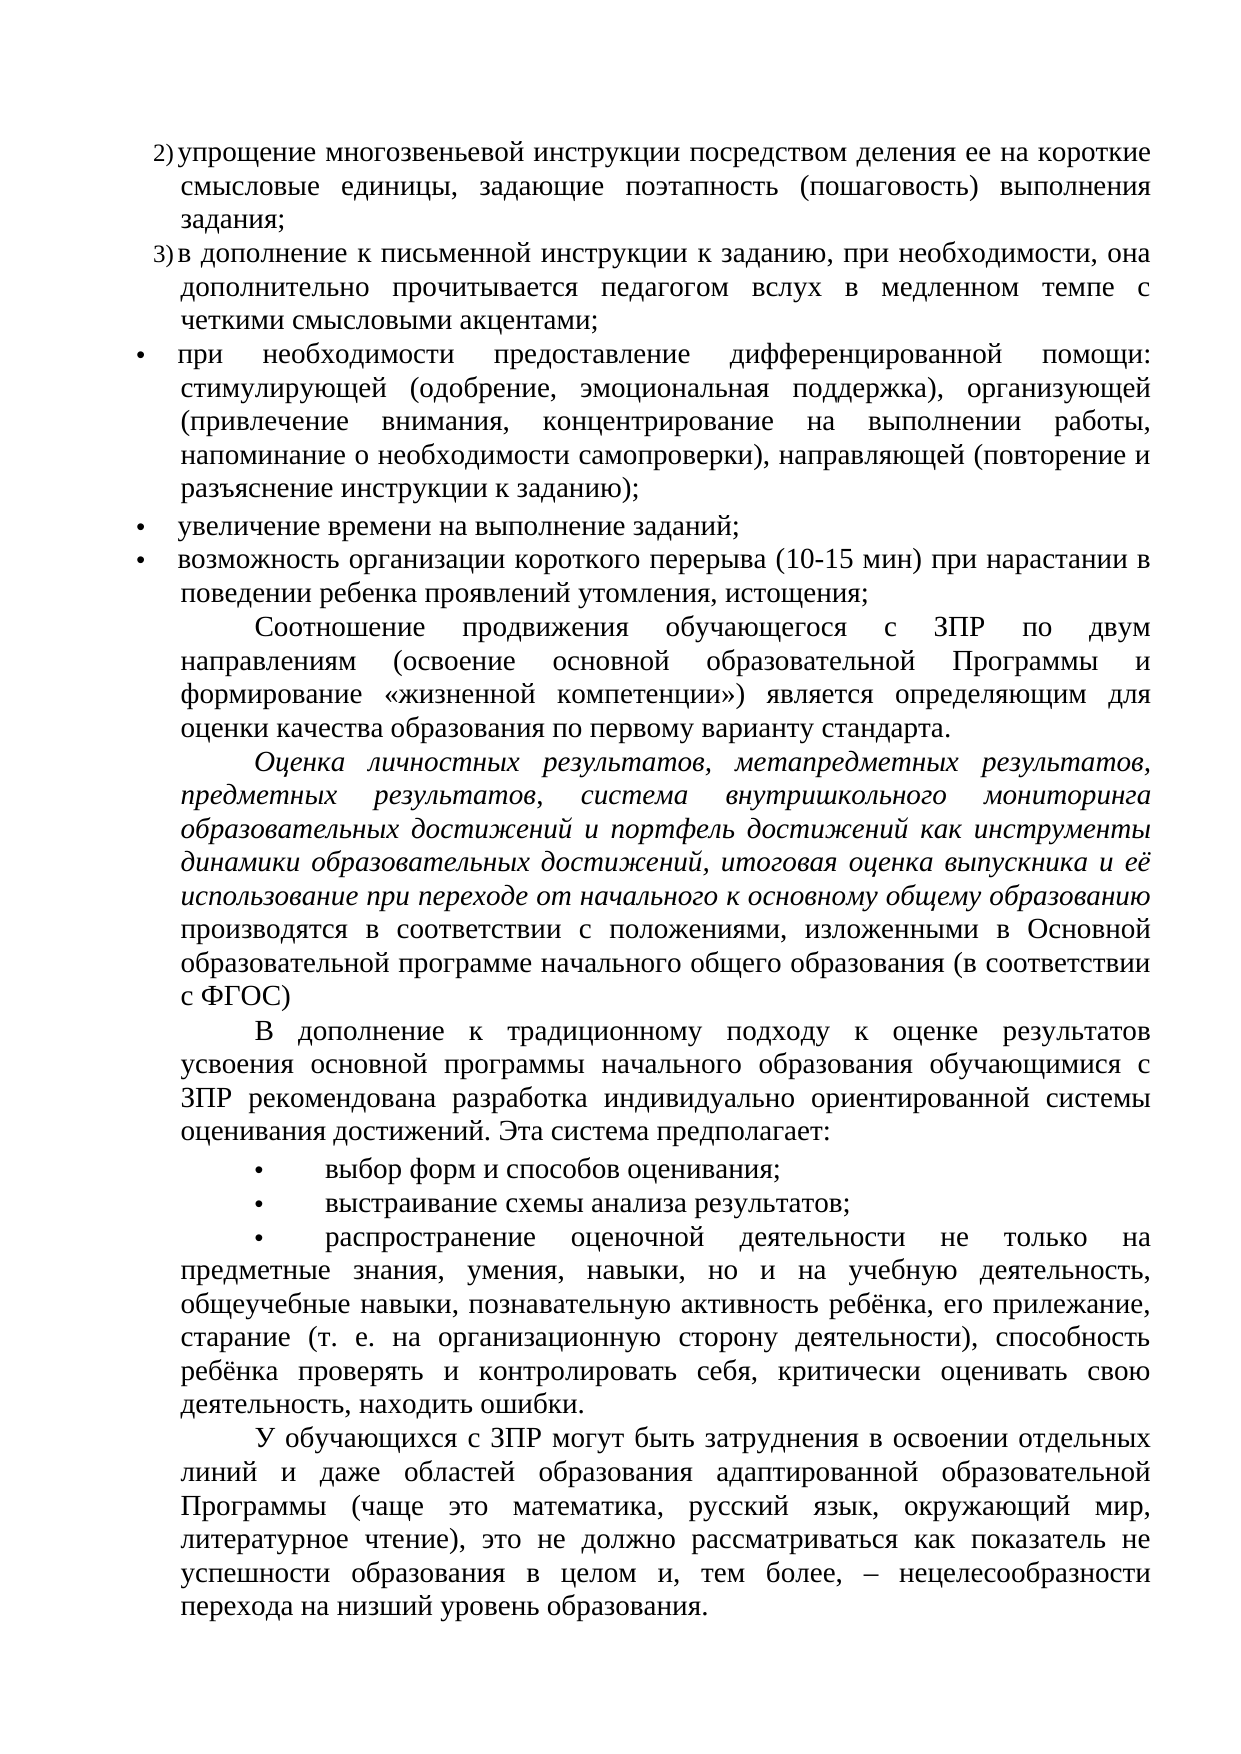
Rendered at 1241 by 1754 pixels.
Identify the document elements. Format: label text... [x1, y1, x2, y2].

list упрощение многозвеньевой инструкции посредством деления ее на короткие смысловые единицы, задающие поэтапность (пошаговость) выполнения задания; [153, 134, 1152, 235]
list при необходимости предоставление дифференцированной помощи: стимулирующей (одобрение, эмоциональная поддержка), организующей (привлечение внимания, концентрирование на выполнении работы, напоминание о необходимости самопроверки), направляющей (повторение и разъяснение инструкции к заданию); [136, 336, 1152, 504]
list увеличение времени на выполнение заданий; [136, 508, 1152, 541]
text В дополнение к традиционному подходу к оценке результатов усвоения основной программы начального образования обучающимися с ЗПР рекомендована разработка индивидуально ориентированной системы оценивания достижений. Эта система предполагает: [180, 1013, 1152, 1147]
list возможность организации короткого перерыва (10-15 мин) при нарастании в поведении ребенка проявлений утомления, истощения; [136, 542, 1152, 609]
list выбор форм и способов оценивания; [180, 1151, 1152, 1184]
list в дополнение к письменной инструкции к заданию, при необходимости, она дополнительно прочитывается педагогом вслух в медленном темпе с четкими смысловыми акцентами; [153, 235, 1152, 336]
text У обучающихся с ЗПР могут быть затруднения в освоении отдельных линий и даже областей образования адаптированной образовательной Программы (чаще это математика, русский язык, окружающий мир, литературное чтение), это не должно рассматриваться как показатель не успешности образования в целом и, тем более, – нецелесообразности перехода на низший уровень образования. [180, 1421, 1152, 1622]
text Соотношение продвижения обучающегося с ЗПР по двум направлениям (освоение основной образовательной Программы и формирование «жизненной компетенции») является определяющим для оценки качества образования по первому варианту стандарта. [180, 609, 1152, 743]
list выстраивание схемы анализа результатов; [180, 1185, 1152, 1218]
text Оценка личностных результатов, метапредметных результатов, предметных результатов, система внутришкольного мониторинга образовательных достижений и портфель достижений как инструменты динамики образовательных достижений, итоговая оценка выпускника и её использование при переходе от начального к основному общему образованию производятся в соответствии с положениями, изложенными в Основной образовательной программе начального общего образования (в соответствии с ФГОС) [180, 744, 1152, 1012]
list распространение оценочной деятельности не только на предметные знания, умения, навыки, но и на учебную деятельность, общеучебные навыки, познавательную активность ребёнка, его прилежание, старание (т. е. на организационную сторону деятельности), способность ребёнка проверять и контролировать себя, критически оценивать свою деятельность, находить ошибки. [180, 1219, 1152, 1420]
